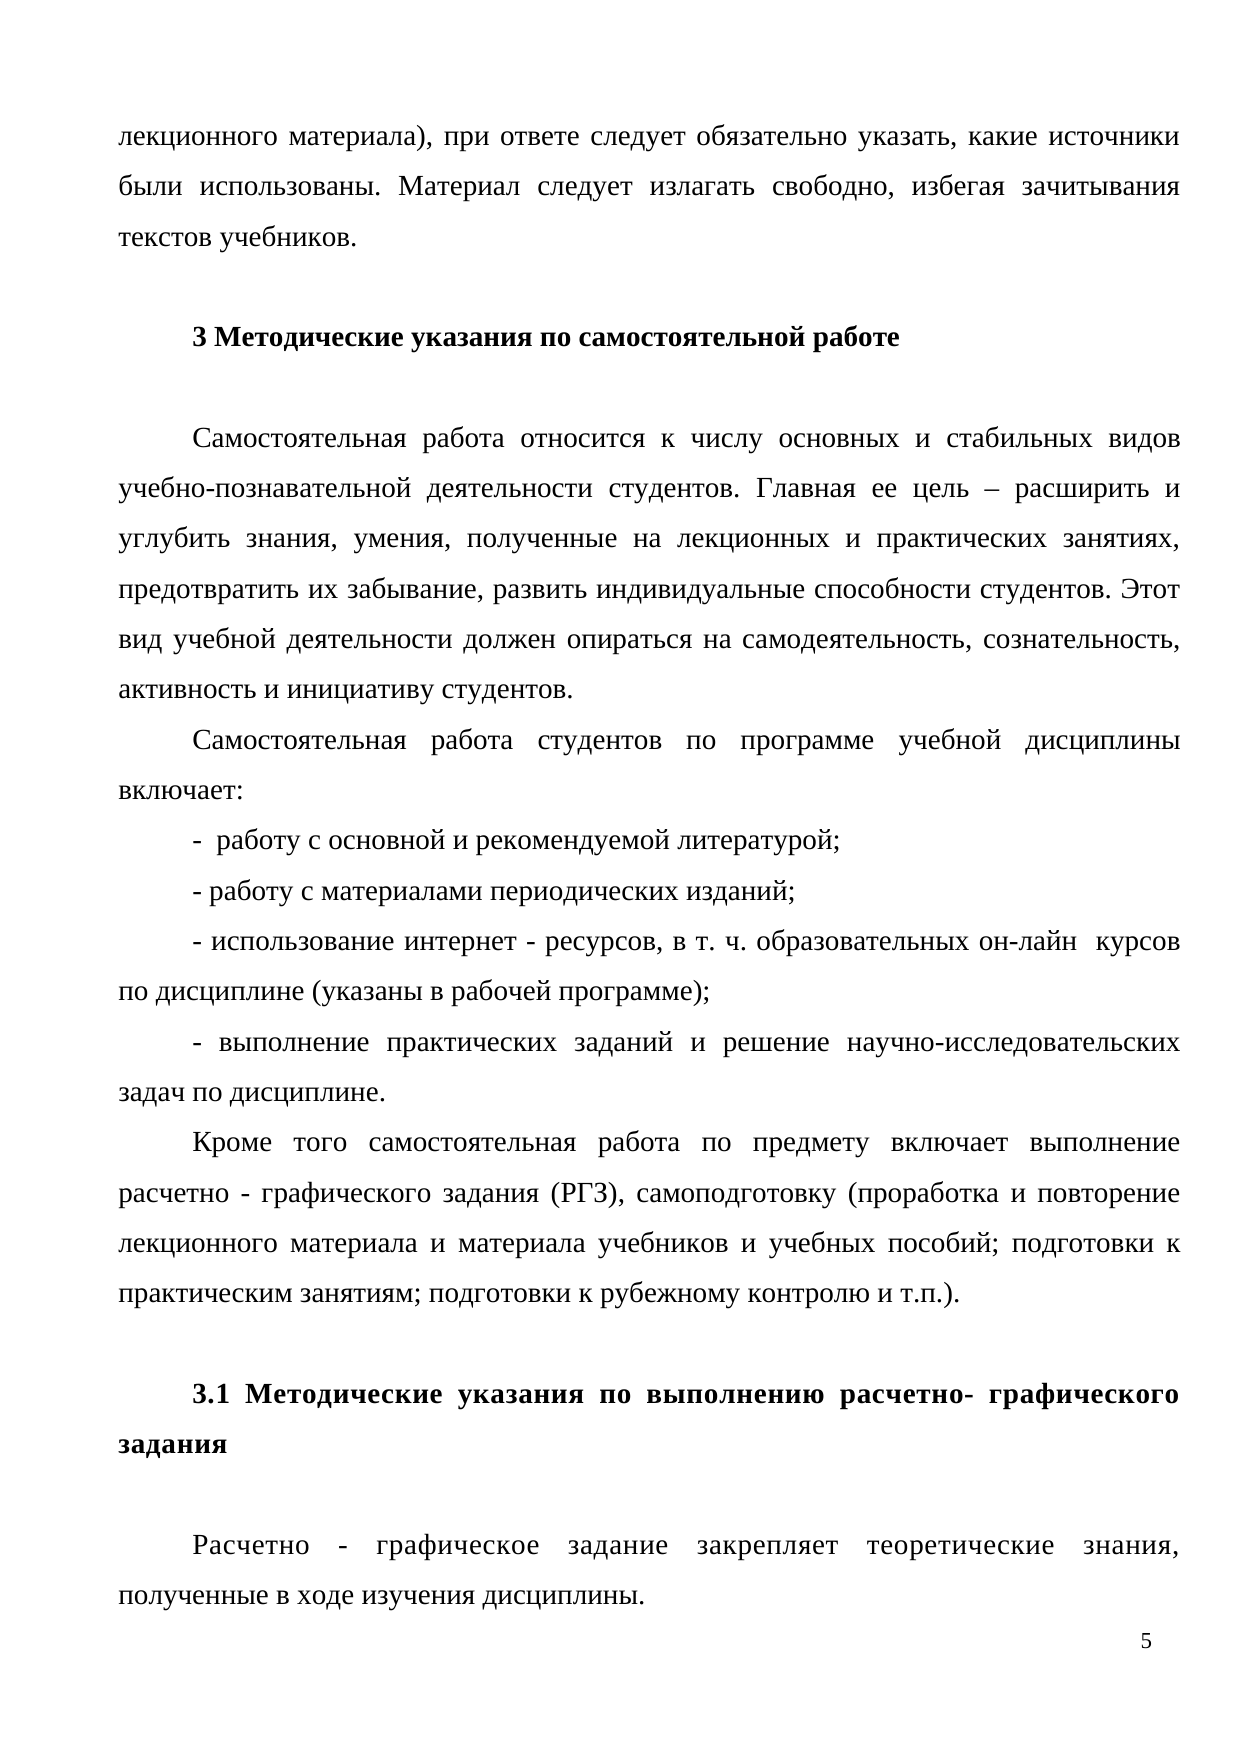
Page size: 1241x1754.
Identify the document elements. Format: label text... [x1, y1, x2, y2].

text - выполнение практических заданий и решение научно-исследовательских задач по дисциплине. [118, 1024, 1181, 1108]
text Расчетно - графическое задание закрепляет теоретические знания, полученные в ходе изучения дисциплины. [118, 1527, 1181, 1611]
text - работу с материалами периодических изданий; [118, 873, 1181, 906]
text Кроме того самостоятельная работа по предмету включает выполнение расчетно - графического задания (РГЗ), самоподготовку (проработка и повторение лекционного материала и материала учебников и учебных пособий; подготовки к практическим занятиям; подготовки к рубежному контролю и т.п.). [118, 1124, 1181, 1309]
text - использование интернет - ресурсов, в т. ч. образовательных он-лайн курсов по дисциплине (указаны в рабочей программе); [118, 923, 1181, 1007]
text 3 Методические указания по самостоятельной работе [118, 319, 1181, 353]
text Самостоятельная работа относится к числу основных и стабильных видов учебно-познавательной деятельности студентов. Главная ее цель – расширить и углубить знания, умения, полученные на лекционных и практических занятиях, предотвратить их забывание, развить индивидуальные способности студентов. Этот вид учебной деятельности должен опираться на самодеятельность, сознательность, активность и инициативу студентов. [118, 420, 1181, 705]
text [118, 118, 1181, 252]
text 3.1 Методические указания по выполнению расчетно- графического задания [118, 1376, 1181, 1460]
text Самостоятельная работа студентов по программе учебной дисциплины включает: [118, 722, 1181, 806]
text - работу с основной и рекомендуемой литературой; [118, 822, 1181, 856]
